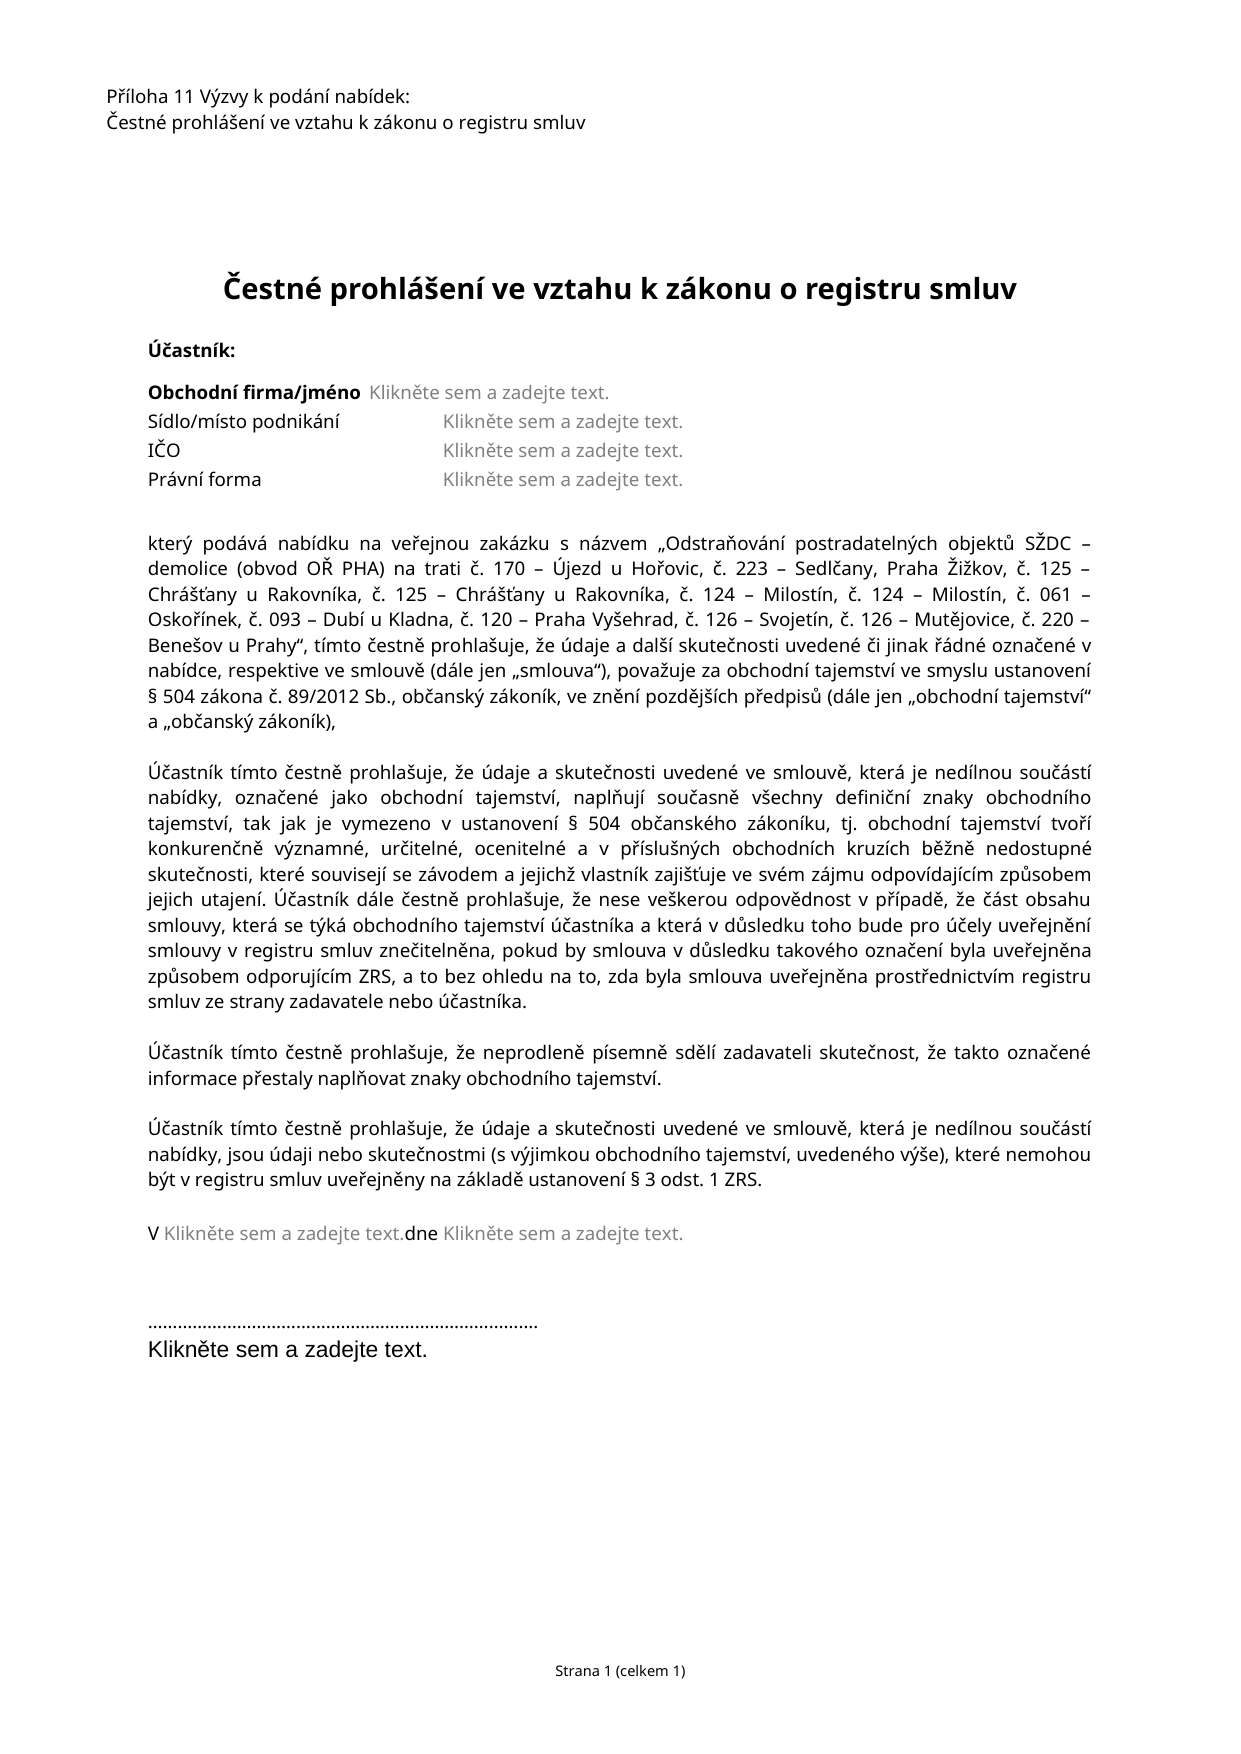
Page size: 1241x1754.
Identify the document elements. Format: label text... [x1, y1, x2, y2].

text Právní forma [148, 463, 1093, 492]
title Čestné prohlášení ve vztahu k zákonu o registru smluv [148, 268, 1093, 308]
text IČO [148, 434, 1093, 463]
text ……………………………………………………………………. [148, 1304, 1092, 1334]
text Obchodní firma/jméno [148, 376, 1093, 405]
text který podává nabídku na veřejnou zakázku s názvem „Odstraňování postradatelných objektů SŽDC – demolice (obvod OŘ PHA) na trati č. 170 – Újezd u Hořovic, č. 223 – Sedlčany, Praha Žižkov, č. 125 – Chrášťany u Rakovníka, č. 125 – Chrášťany u Rakovníka, č. 124 – Milostín, č. 124 – Milostín, č. 061 – Oskořínek, č. 093 – Dubí u Kladna, č. 120 – Praha Vyšehrad, č. 126 – Svojetín, č. 126 – Mutějovice, č. 220 – Benešov u Prahy“, tímto čestně prohlašuje, že údaje a další skutečnosti uvedené či jinak řádné označené v nabídce, respektive ve smlouvě (dále jen „smlouva“), považuje za obchodní tajemství ve smyslu ustanovení § 504 zákona č. 89/2012 Sb., občanský zákoník, ve znění pozdějších předpisů (dále jen „obchodní tajemství“ a „občanský zákoník), [148, 530, 1093, 734]
text Účastník tímto čestně prohlašuje, že neprodleně písemně sdělí zadavateli skutečnost, že takto označené informace přestaly naplňovat znaky obchodního tajemství. [148, 1039, 1093, 1090]
text Účastník tímto čestně prohlašuje, že údaje a skutečnosti uvedené ve smlouvě, která je nedílnou součástí nabídky, označené jako obchodní tajemství, naplňují současně všechny definiční znaky obchodního tajemství, tak jak je vymezeno v ustanovení § 504 občanského zákoníku, tj. obchodní tajemství tvoří konkurenčně významné, určitelné, ocenitelné a v příslušných obchodních kruzích běžně nedostupné skutečnosti, které souvisejí se závodem a jejichž vlastník zajišťuje ve svém zájmu odpovídajícím způsobem jejich utajení. Účastník dále čestně prohlašuje, že nese veškerou odpovědnost v případě, že část obsahu smlouvy, která se týká obchodního tajemství účastníka a která v důsledku toho bude pro účely uveřejnění smlouvy v registru smluv znečitelněna, pokud by smlouva v důsledku takového označení byla uveřejněna způsobem odporujícím ZRS, a to bez ohledu na to, zda byla smlouva uveřejněna prostřednictvím registru smluv ze strany zadavatele nebo účastníka. [148, 759, 1093, 1014]
text Účastník: [148, 333, 1093, 364]
text V dne [148, 1217, 1092, 1246]
text Sídlo/místo podnikání [148, 405, 1093, 434]
text Účastník tímto čestně prohlašuje, že údaje a skutečnosti uvedené ve smlouvě, která je nedílnou součástí nabídky, jsou údaji nebo skutečnostmi (s výjimkou obchodního tajemství, uvedeného výše), které nemohou být v registru smluv uveřejněny na základě ustanovení § 3 odst. 1 ZRS. [148, 1115, 1093, 1192]
